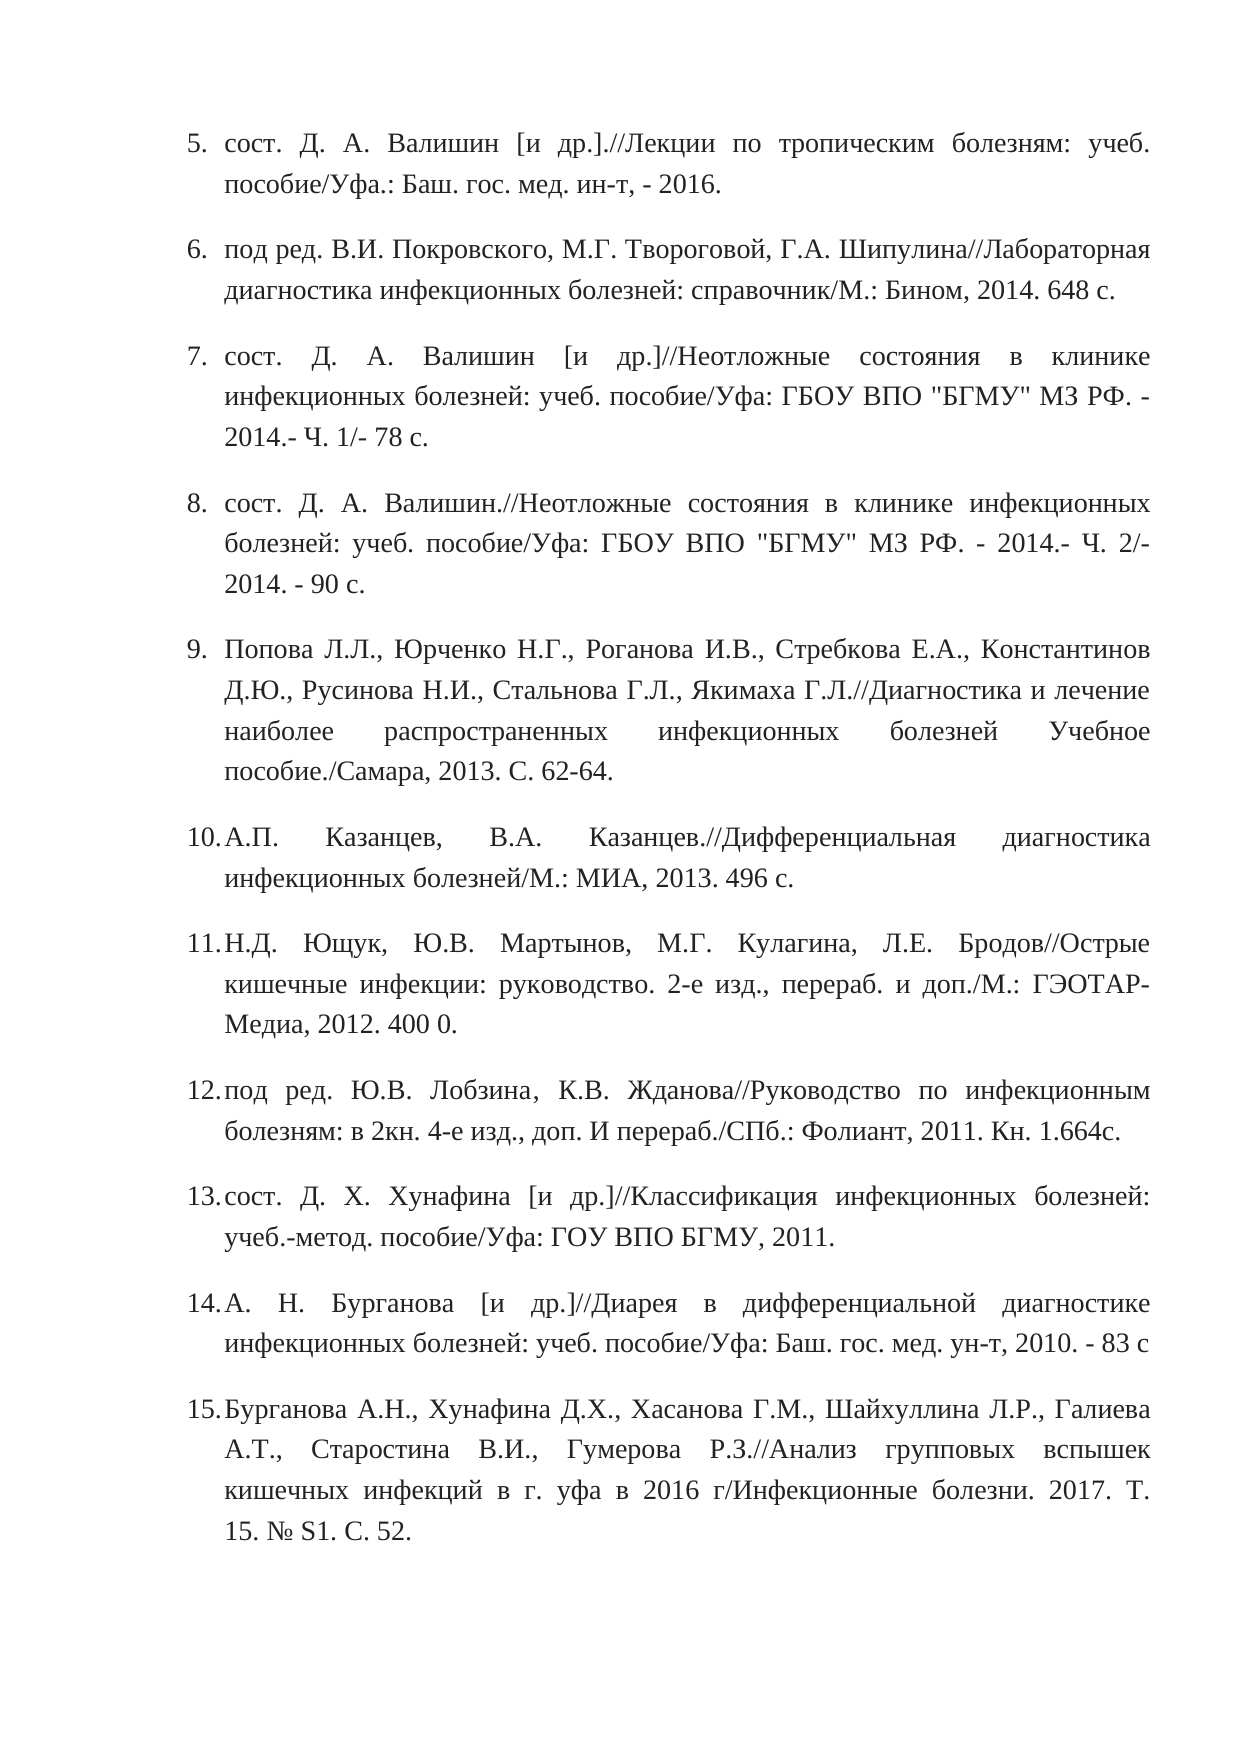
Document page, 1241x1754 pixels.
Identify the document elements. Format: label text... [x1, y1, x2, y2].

list Попова Л.Л., Юрченко Н.Г., Роганова И.В., Стребкова Е.А., Константинов Д.Ю., Русинова Н.И., Стальнова Г.Л., Якимаха Г.Л.//Диагностика и лечение наиболее распространенных инфекционных болезней Учебное пособие./Самара, 2013. С. 62-64. [187, 624, 1152, 787]
list под ред. Ю.В. Лобзина‚ К.В. Жданова//Руководство по инфекционным болезням: в 2кн. 4-е изд., доп. И перераб./СПб.: Фолиант, 2011. Кн. 1.664с. [187, 1065, 1152, 1146]
list сост. Д. А. Валишин [и др.]//Неотложные состояния в клинике инфекционных болезней: учеб. пособие/Уфа: ГБОУ ВПО "БГМУ" МЗ РФ. - 2014.- Ч. 1/- 78 с. [187, 331, 1152, 452]
list сост. Д. Х. Хунафина [и др.]//Классификация инфекционных болезней: учеб.-метод. пособие/Уфа: ГОУ ВПО БГМУ, 2011. [187, 1171, 1152, 1252]
list Н.Д. Ющук, Ю.В. Мартынов, М.Г. Кулагина, Л.Е. Бродов//Острые кишечные инфекции: руководство. 2-е изд., перераб. и доп./М.: ГЭОТАР-Медиа, 2012. 400 0. [187, 918, 1152, 1040]
list под ред. В.И. Покровского, М.Г. Твороговой, Г.А. Шипулина//Лабораторная диагностика инфекционных болезней: справочник/М.: Бином, 2014. 648 с. [187, 224, 1152, 306]
list А.П. Казанцев, В.А. Казанцев.//Дифференциальная диагностика инфекционных болезней/М.: МИА, 2013. 496 с. [187, 812, 1152, 893]
list сост. Д. А. Валишин [и др.].//Лекции по тропическим болезням: учеб. пособие/Уфа.: Баш. гос. мед. ин-т, - 2016. [187, 118, 1152, 199]
list Бурганова А.Н., Хунафина Д.Х., Хасанова Г.М., Шайхуллина Л.Р., Галиева А.Т., Старостина В.И., Гумерова Р.З.//Анализ групповых вспышек кишечных инфекций в г. уфа в 2016 г/Инфекционные болезни. 2017. Т. 15. № S1. С. 52. [187, 1384, 1152, 1546]
list А. Н. Бурганова [и др.]//Диарея в дифференциальной диагностике инфекционных болезней: учеб. пособие/Уфа: Баш. гос. мед. ун-т, 2010. - 83 с [187, 1277, 1152, 1359]
list сост. Д. А. Валишин.//Неотложные состояния в клинике инфекционных болезней: учеб. пособие/Уфа: ГБОУ ВПО "БГМУ" МЗ РФ. - 2014.- Ч. 2/- 2014. - 90 с. [187, 477, 1152, 599]
